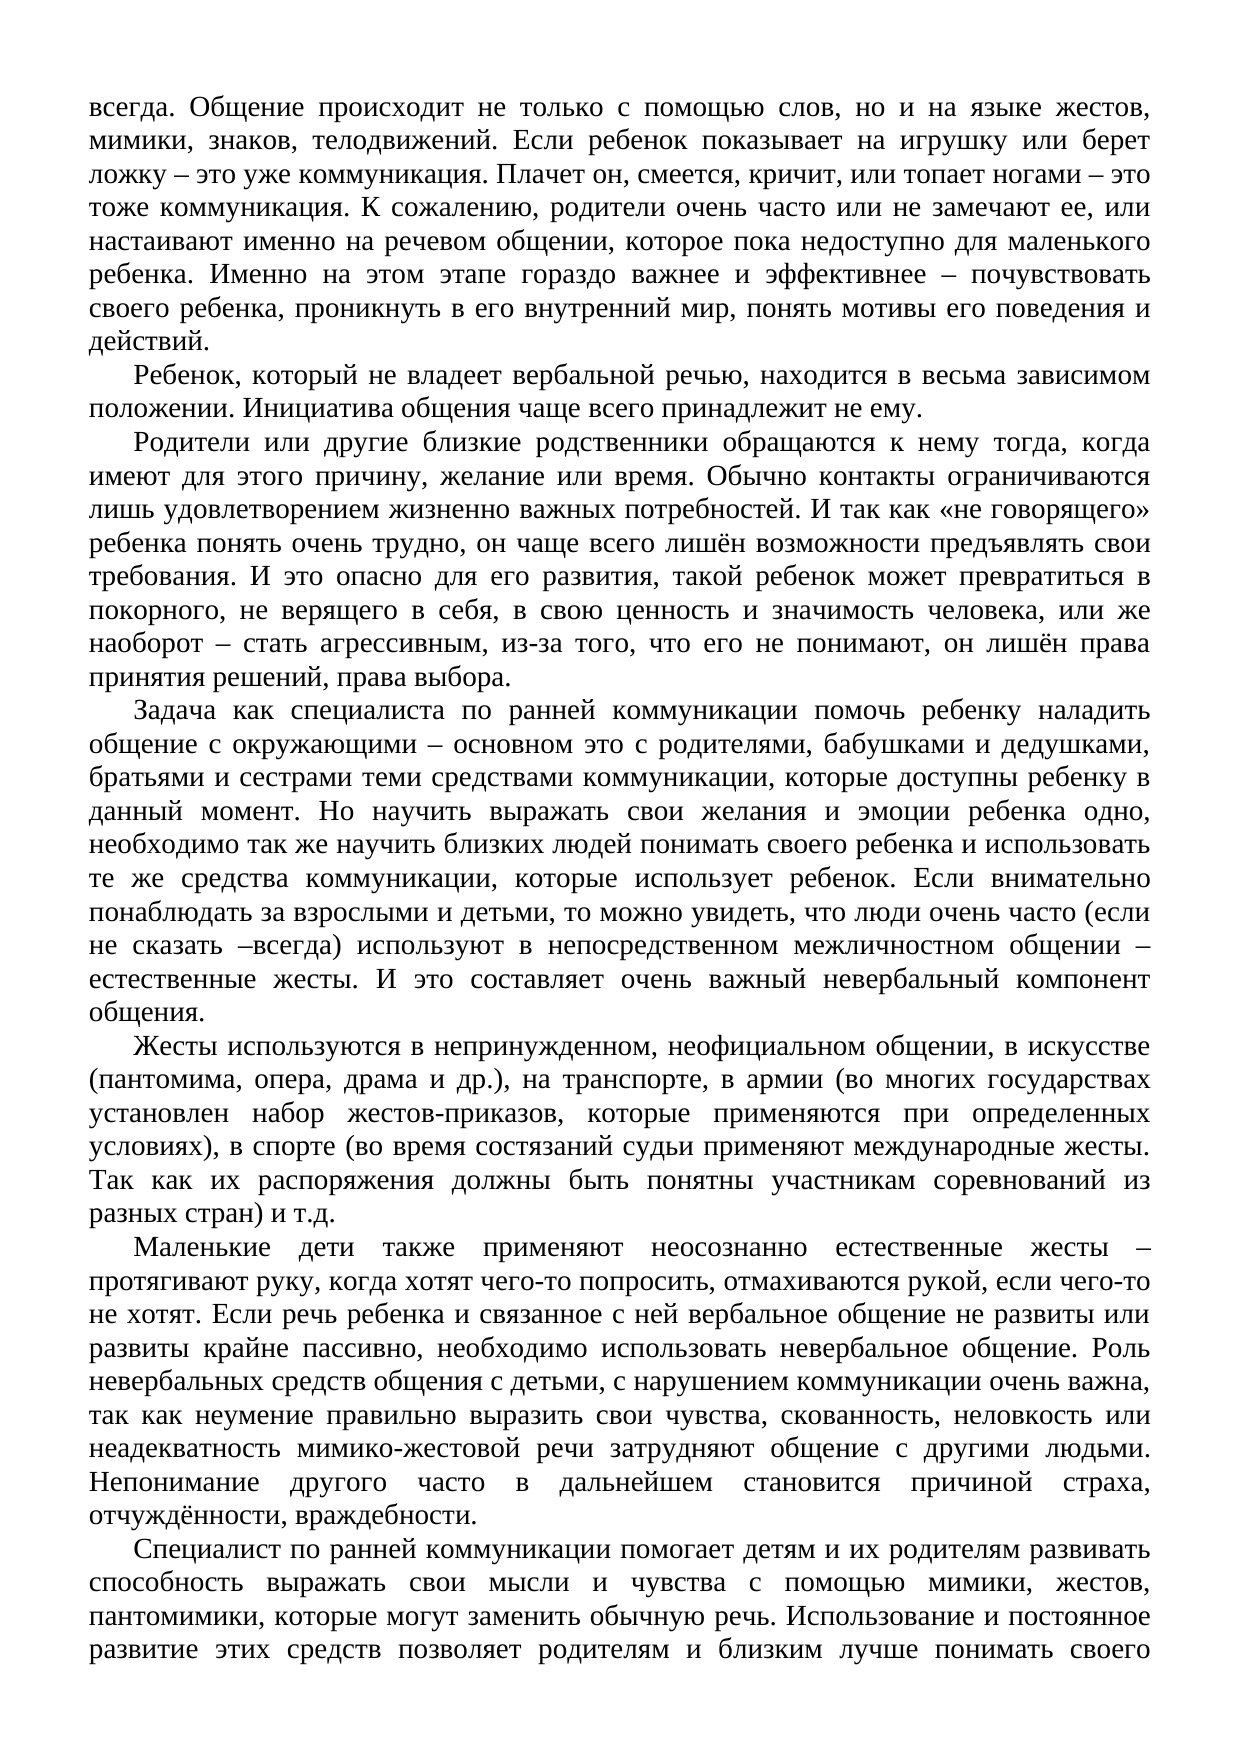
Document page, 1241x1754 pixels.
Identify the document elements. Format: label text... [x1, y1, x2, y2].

text Родители или другие близкие родственники обращаются к нему тогда, когда имеют для этого причину, желание или время. Обычно контакты ограничиваются лишь удовлетворением жизненно важных потребностей. И так как «не говорящего» ребенка понять очень трудно, он чаще всего лишён возможности предъявлять свои требования. И это опасно для его развития, такой ребенок может превратиться в покорного, не верящего в себя, в свою ценность и значимость человека, или же наоборот – стать агрессивным, из-за того, что его не понимают, он лишён права принятия решений, права выбора. [89, 424, 1152, 692]
text Жесты используются в непринужденном, неофициальном общении, в искусстве (пантомима, опера, драма и др.), на транспорте, в армии (во многих государствах установлен набор жестов-приказов, которые применяются при определенных условиях), в спорте (во время состязаний судьи применяют международные жесты. Так как их распоряжения должны быть понятны участникам соревнований из разных стран) и т.д. [89, 1028, 1152, 1229]
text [89, 89, 1152, 357]
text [89, 1531, 1152, 1665]
text Задача как специалиста по ранней коммуникации помочь ребенку наладить общение с окружающими – основном это с родителями, бабушками и дедушками, братьями и сестрами теми средствами коммуникации, которые доступны ребенку в данный момент. Но научить выражать свои желания и эмоции ребенка одно, необходимо так же научить близких людей понимать своего ребенка и использовать те же средства коммуникации, которые использует ребенок. Если внимательно понаблюдать за взрослыми и детьми, то можно увидеть, что люди очень часто (если не сказать –всегда) используют в непосредственном межличностном общении –естественные жесты. И это составляет очень важный невербальный компонент общения. [89, 692, 1152, 1028]
text Маленькие дети также применяют неосознанно естественные жесты – протягивают руку, когда хотят чего-то попросить, отмахиваются рукой, если чего-то не хотят. Если речь ребенка и связанное с ней вербальное общение не развиты или развиты крайне пассивно, необходимо использовать невербальное общение. Роль невербальных средств общения с детьми, с нарушением коммуникации очень важна, так как неумение правильно выразить свои чувства, скованность, неловкость или неадекватность мимико-жестовой речи затрудняют общение с другими людьми. Непонимание другого часто в дальнейшем становится причиной страха, отчуждённости, враждебности. [89, 1229, 1152, 1531]
text Ребенок, который не владеет вербальной речью, находится в весьма зависимом положении. Инициатива общения чаще всего принадлежит не ему. [89, 357, 1152, 424]
